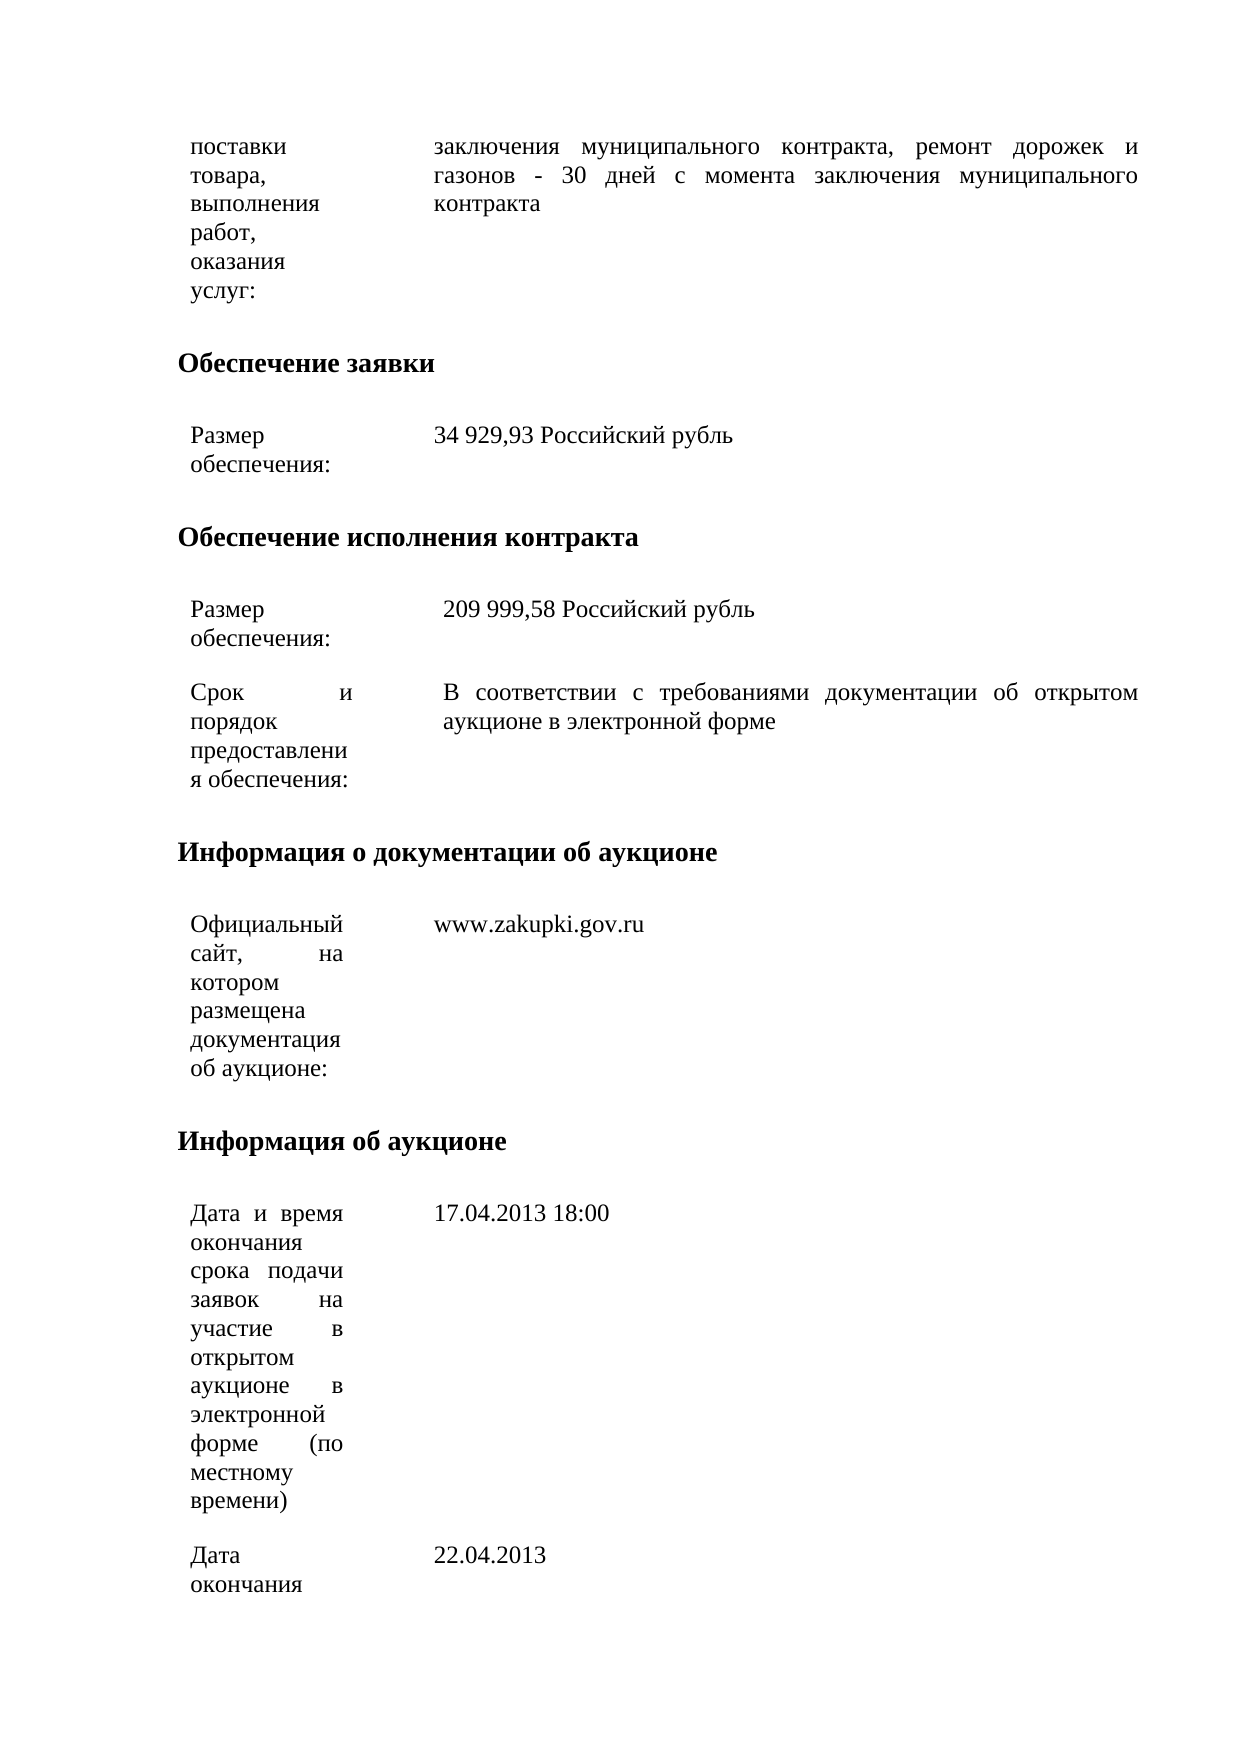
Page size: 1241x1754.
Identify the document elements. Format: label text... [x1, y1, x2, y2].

table_cell В соответствии с требованиями документации об открытом аукционе в электронной форме [430, 665, 1152, 805]
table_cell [177, 118, 421, 316]
table_cell Срок и порядок предоставления обеспечения: [177, 665, 430, 805]
table_cell 22.04.2013 [421, 1527, 1152, 1611]
table_header Дата и время окончания срока подачи заявок на участие в открытом аукционе в электронной форме (по местному времени) [177, 1185, 421, 1527]
table_header Размер обеспечения: [177, 407, 421, 491]
table_header 34 929,93 Российский рубль [421, 407, 1152, 491]
text Информация об аукционе [177, 1124, 1152, 1156]
text Информация о документации об аукционе [177, 834, 1152, 867]
table_header 209 999,58 Российский рубль [430, 581, 1152, 664]
table_header Официальный сайт, на котором размещена документация об аукционе: [177, 896, 421, 1094]
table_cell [177, 1527, 421, 1611]
table_header 17.04.2013 18:00 [421, 1185, 1152, 1527]
table_header Размер обеспечения: [177, 581, 430, 664]
table_header www.zakupki.gov.ru [421, 896, 1152, 1094]
text Обеспечение заявки [177, 346, 1152, 378]
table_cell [421, 118, 1152, 316]
text Обеспечение исполнения контракта [177, 520, 1152, 552]
